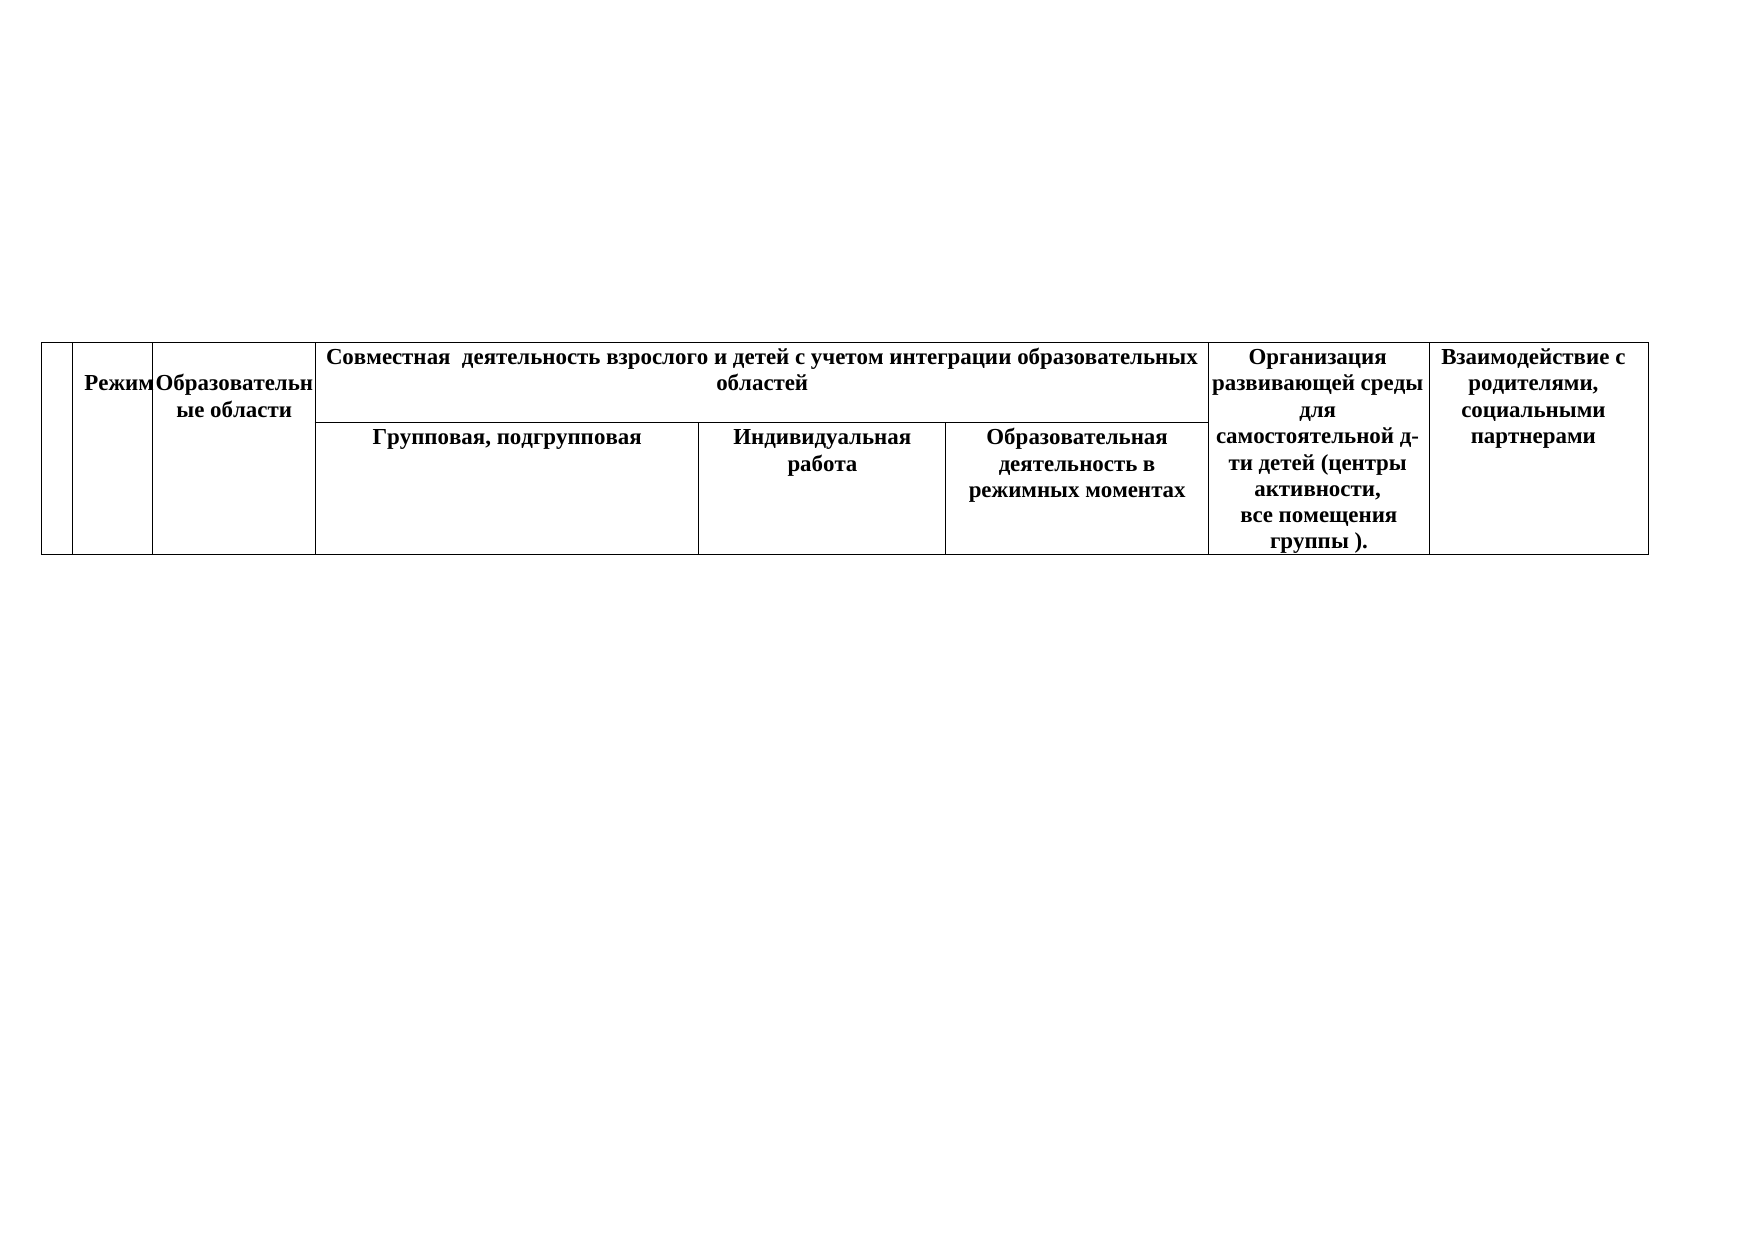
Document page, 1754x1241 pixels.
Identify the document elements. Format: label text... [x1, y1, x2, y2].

table_header Организация развивающей среды для самостоятельной д-ти детей (центры активности, все помещения группы ). [1209, 343, 1429, 554]
table_header Совместная деятельность взрослого и детей с учетом интеграции образовательных областей [316, 343, 1208, 422]
table_cell Групповая, подгрупповая [316, 423, 698, 554]
table_header Взаимодействие с родителями, социальными партнерами [1430, 343, 1648, 554]
table_cell Образовательная деятельность в режимных моментах [946, 423, 1208, 554]
table_header Образовательные области [153, 343, 315, 554]
table_header [42, 343, 72, 554]
table_header Режим [73, 343, 152, 554]
table_cell Индивидуальная работа [699, 423, 945, 554]
